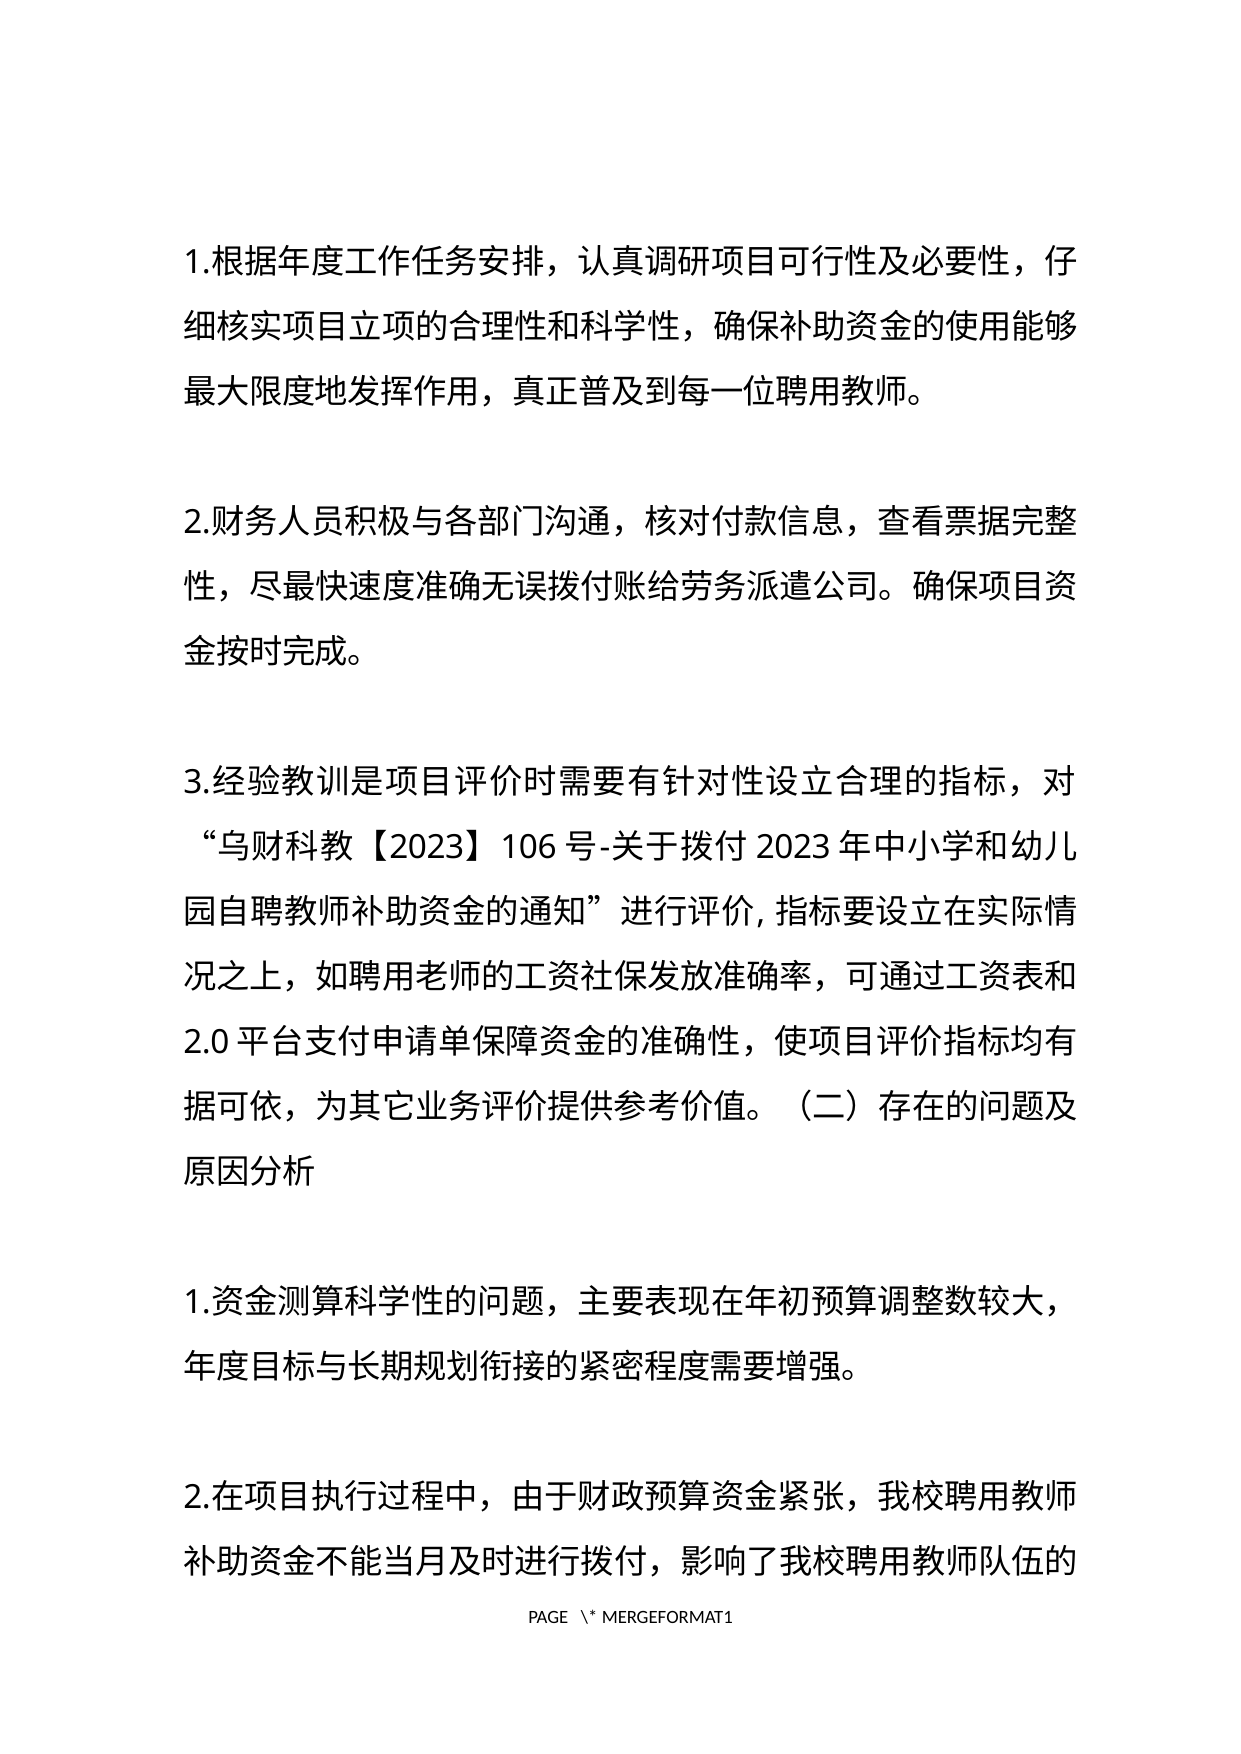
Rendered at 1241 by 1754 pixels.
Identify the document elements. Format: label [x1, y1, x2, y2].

text [183, 162, 1078, 1592]
